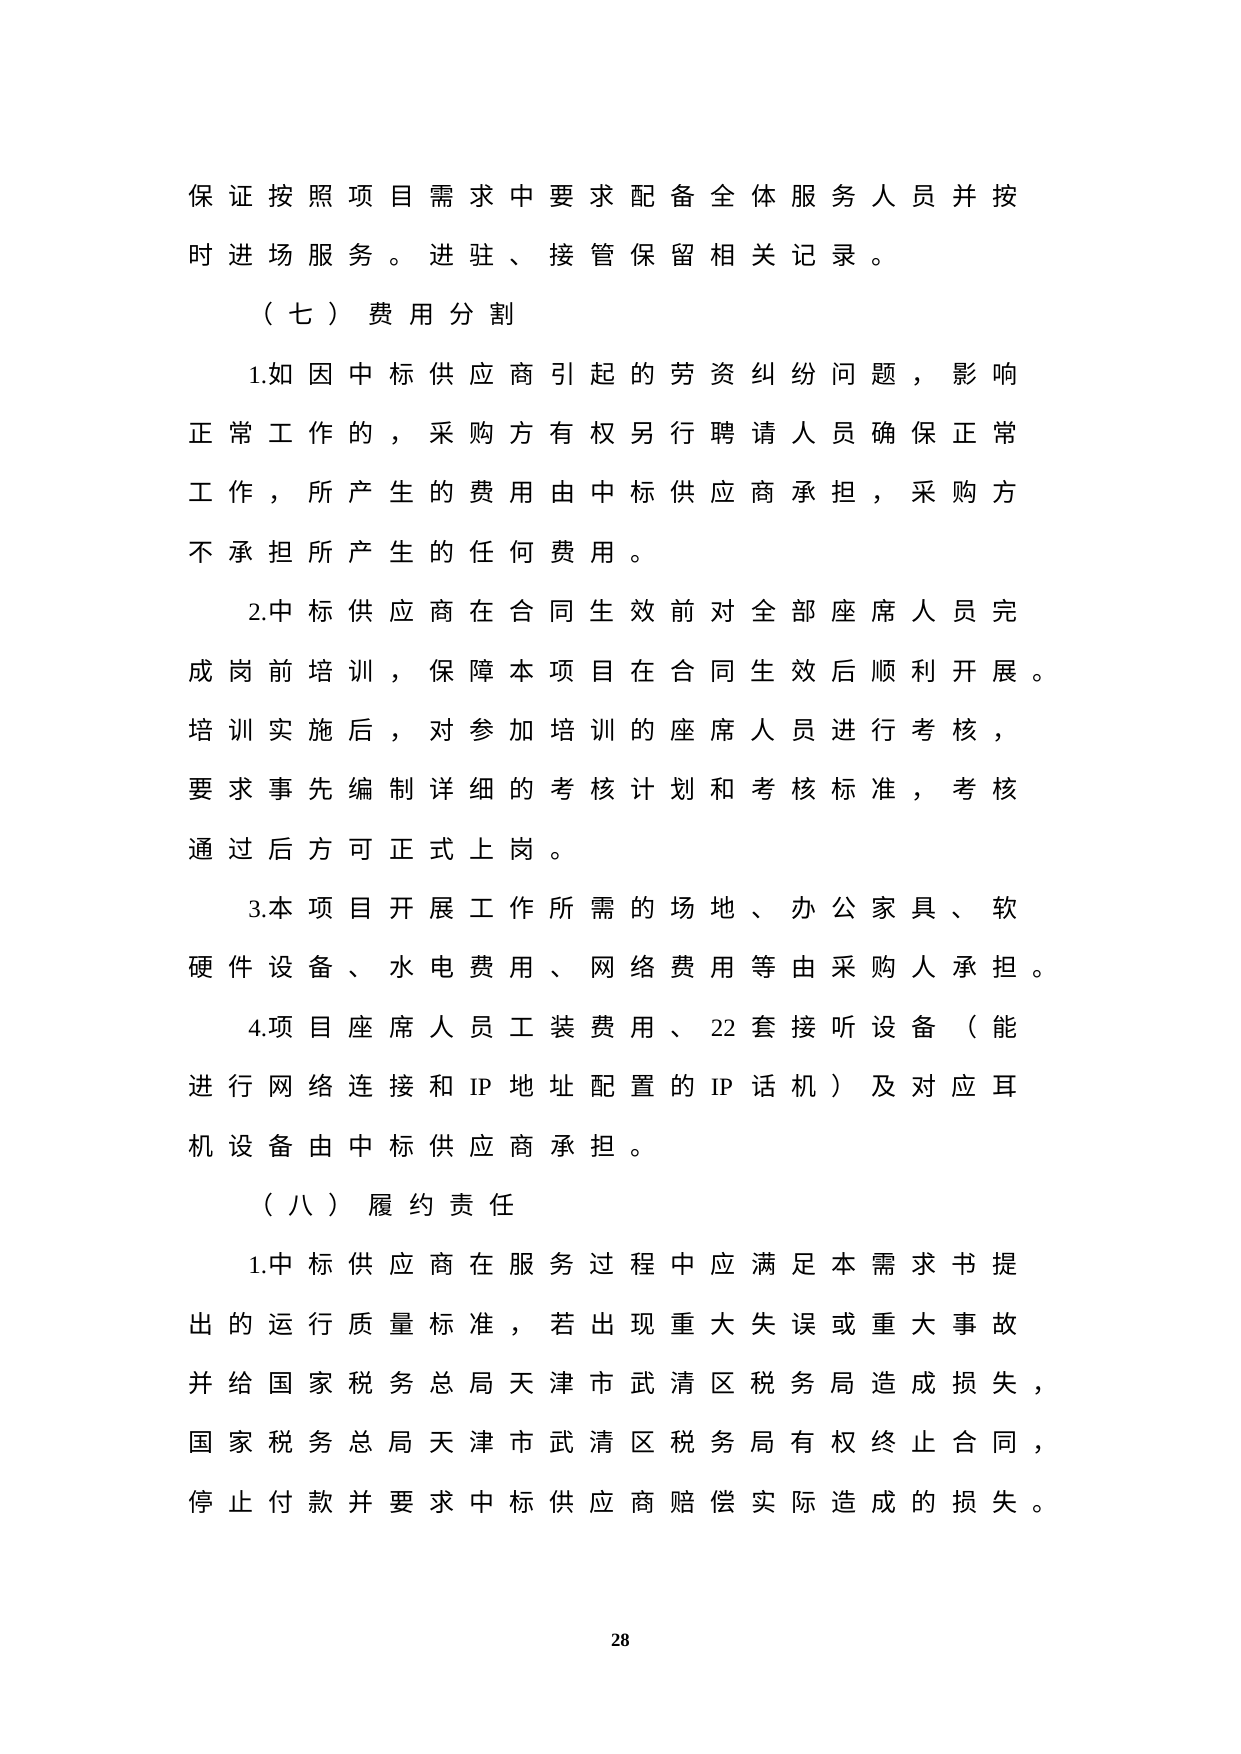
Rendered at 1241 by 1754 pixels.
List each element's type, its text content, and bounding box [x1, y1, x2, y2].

text 3.本项目开展工作所需的场地、办公家具、软硬件设备、水电费用、网络费用等由采购人承担。 [188, 877, 1052, 996]
text 2.中标供应商在合同生效前对全部座席人员完成岗前培训，保障本项目在合同生效后顺利开展。培训实施后，对参加培训的座席人员进行考核，要求事先编制详细的考核计划和考核标准，考核通过后方可正式上岗。 [188, 580, 1052, 877]
text 4.项目座席人员工装费用、22套接听设备（能进行网络连接和IP地址配置的IP话机）及对应耳机设备由中标供应商承担。 [188, 996, 1052, 1174]
text 1.如因中标供应商引起的劳资纠纷问题，影响正常工作的，采购方有权另行聘请人员确保正常工作，所产生的费用由中标供应商承担，采购方不承担所产生的任何费用。 [188, 343, 1052, 580]
text （七）费用分割 [188, 283, 1052, 343]
text （八）履约责任 [188, 1174, 1052, 1233]
text 1.中标供应商在服务过程中应满足本需求书提出的运行质量标准，若出现重大失误或重大事故并给国家税务总局天津市武清区税务局造成损失，国家税务总局天津市武清区税务局有权终止合同，停止付款并要求中标供应商赔偿实际造成的损失。 [188, 1233, 1052, 1530]
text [188, 164, 1052, 283]
